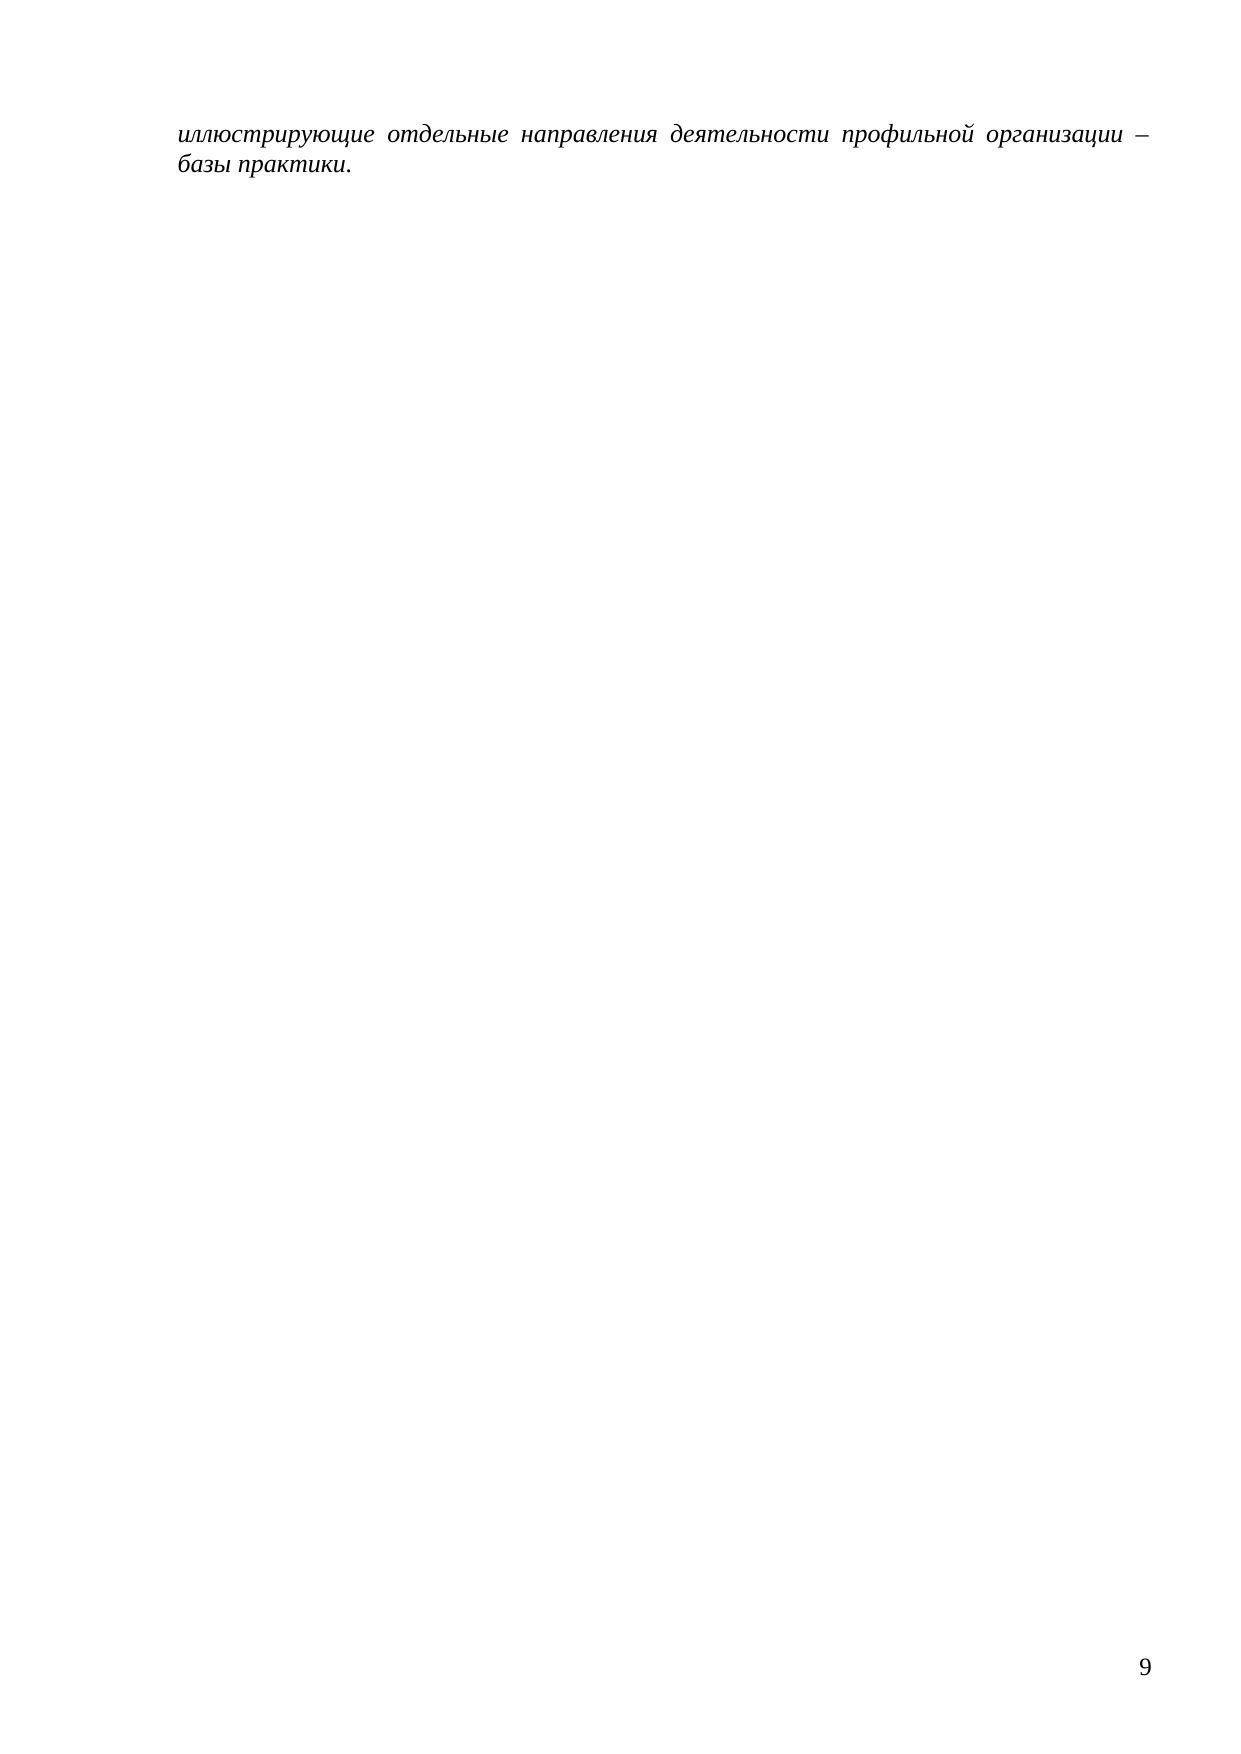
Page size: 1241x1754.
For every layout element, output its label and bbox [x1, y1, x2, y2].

text [177, 118, 1152, 178]
